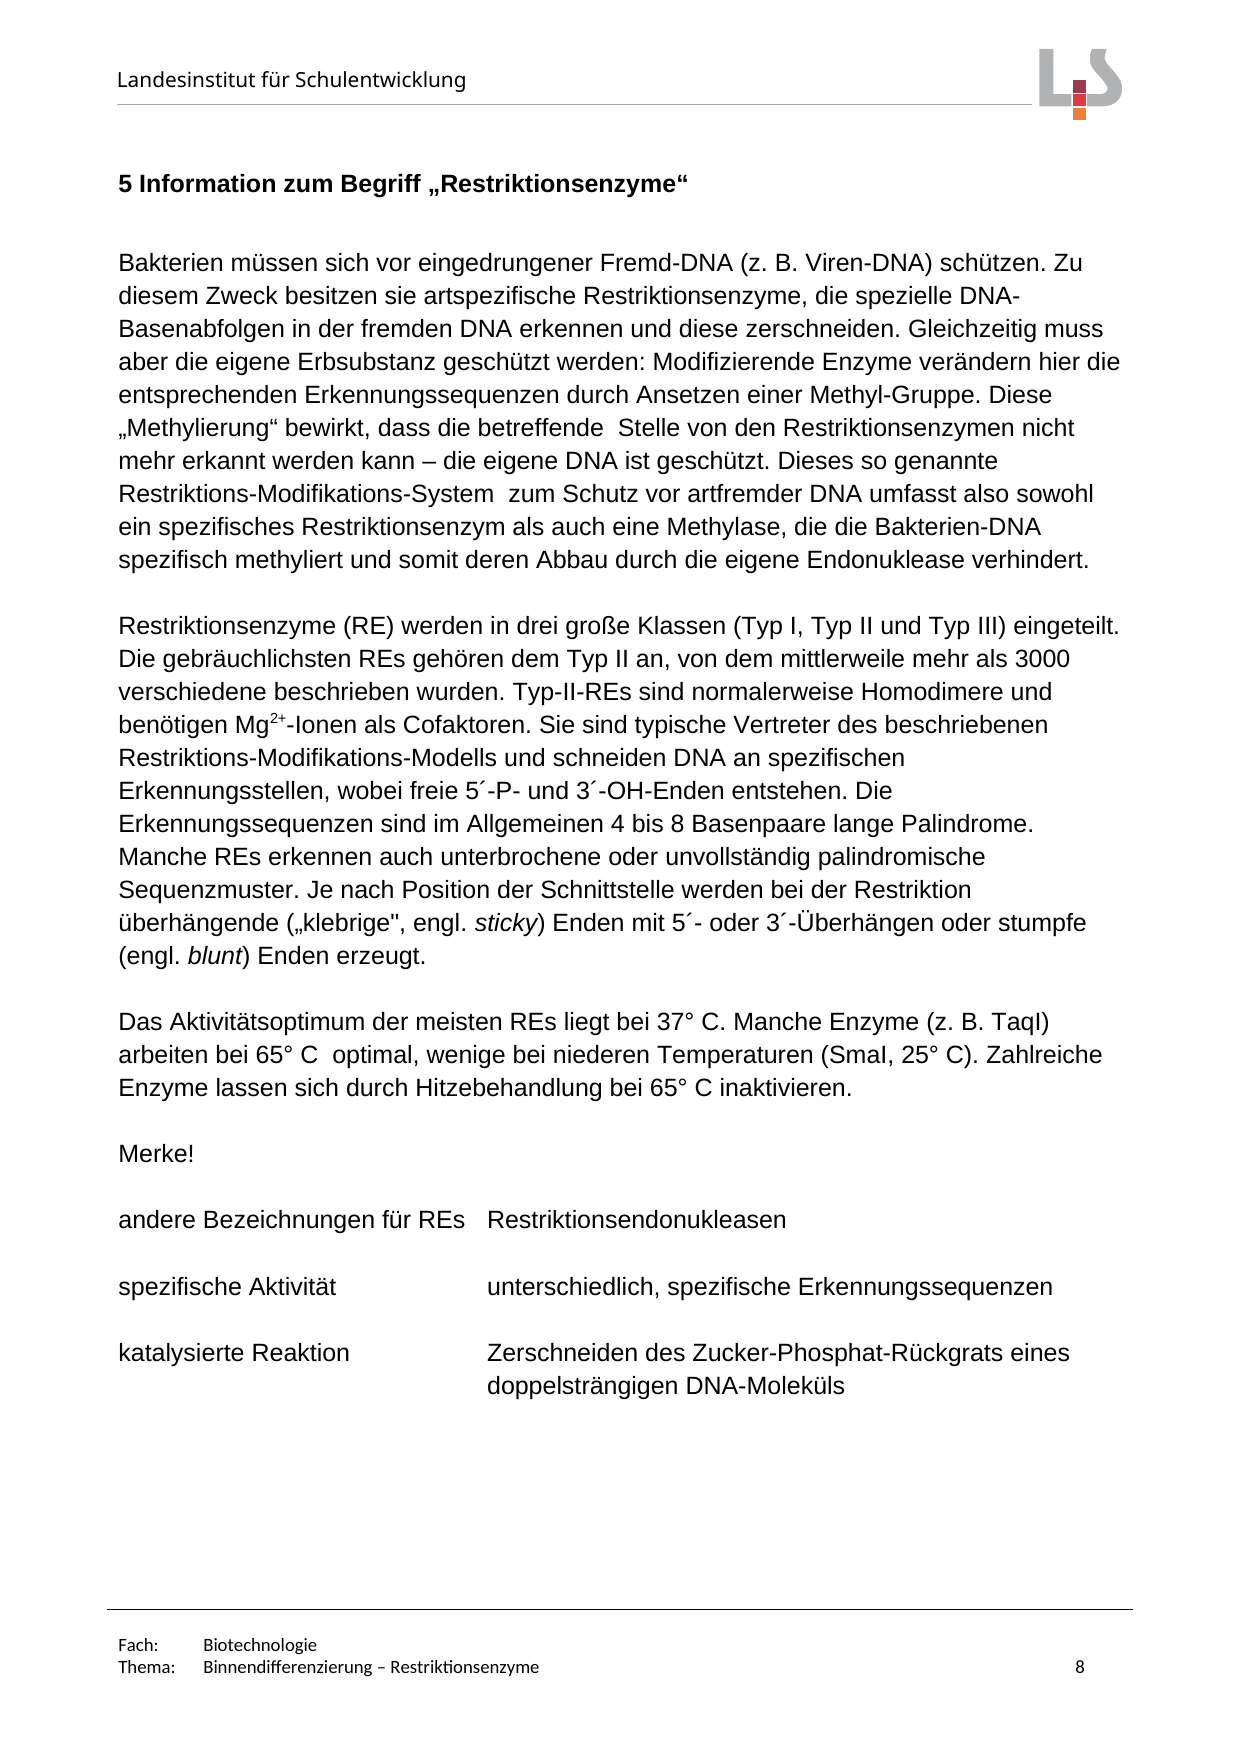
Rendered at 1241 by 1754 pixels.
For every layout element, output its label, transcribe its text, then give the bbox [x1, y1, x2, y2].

text Merke! [118, 1139, 1122, 1168]
text katalysierte Reaktion Zerschneiden des Zucker-Phosphat-Rückgrats eines doppelsträngigen DNA-Moleküls [118, 1338, 1122, 1399]
text spezifische Aktivität unterschiedlich, spezifische Erkennungssequenzen [118, 1272, 1122, 1300]
text Bakterien müssen sich vor eingedrungener Fremd-DNA (z. B. Viren-DNA) schützen. Zu diesem Zweck besitzen sie artspezifische Restriktionsenzyme, die spezielle DNA-Basenabfolgen in der fremden DNA erkennen und diese zerschneiden. Gleichzeitig muss aber die eigene Erbsubstanz geschützt werden: Modifizierende Enzyme verändern hier die entsprechenden Erkennungssequenzen durch Ansetzen einer Methyl-Gruppe. Diese „Methylierung“ bewirkt, dass die betreffende Stelle von den Restriktionsenzymen nicht mehr erkannt werden kann – die eigene DNA ist geschützt. Dieses so genannte Restriktions-Modifikations-System zum Schutz vor artfremder DNA umfasst also sowohl ein spezifisches Restriktionsenzym als auch eine Methylase, die die Bakterien-DNA spezifisch methyliert und somit deren Abbau durch die eigene Endonuklease verhindert. [118, 248, 1122, 574]
text Das Aktivitätsoptimum der meisten REs liegt bei 37° C. Manche Enzyme (z. B. TaqI) arbeiten bei 65° C optimal, wenige bei niederen Temperaturen (SmaI, 25° C). Zahlreiche Enzyme lassen sich durch Hitzebehandlung bei 65° C inaktivieren. [118, 1007, 1122, 1102]
subtitle 5 Information zum Begriff „Restriktionsenzyme“ [118, 161, 1122, 201]
text Restriktionsenzyme (RE) werden in drei große Klassen (Typ I, Typ II und Typ III) eingeteilt. Die gebräuchlichsten REs gehören dem Typ II an, von dem mittlerweile mehr als 3000 verschiedene beschrieben wurden. Typ-II-REs sind normalerweise Homodimere und benötigen Mg2+-Ionen als Cofaktoren. Sie sind typische Vertreter des beschriebenen Restriktions-Modifikations-Modells und schneiden DNA an spezifischen Erkennungsstellen, wobei freie 5´-P- und 3´-OH-Enden entstehen. Die Erkennungssequenzen sind im Allgemeinen 4 bis 8 Basenpaare lange Palindrome. Manche REs erkennen auch unterbrochene oder unvollständig palindromische Sequenzmuster. Je nach Position der Schnittstelle werden bei der Restriktion überhängende („klebrige", engl. sticky) Enden mit 5´- oder 3´-Überhängen oder stumpfe (engl. blunt) Enden erzeugt. [118, 611, 1122, 970]
text andere Bezeichnungen für REs Restriktionsendonukleasen [118, 1206, 1122, 1234]
